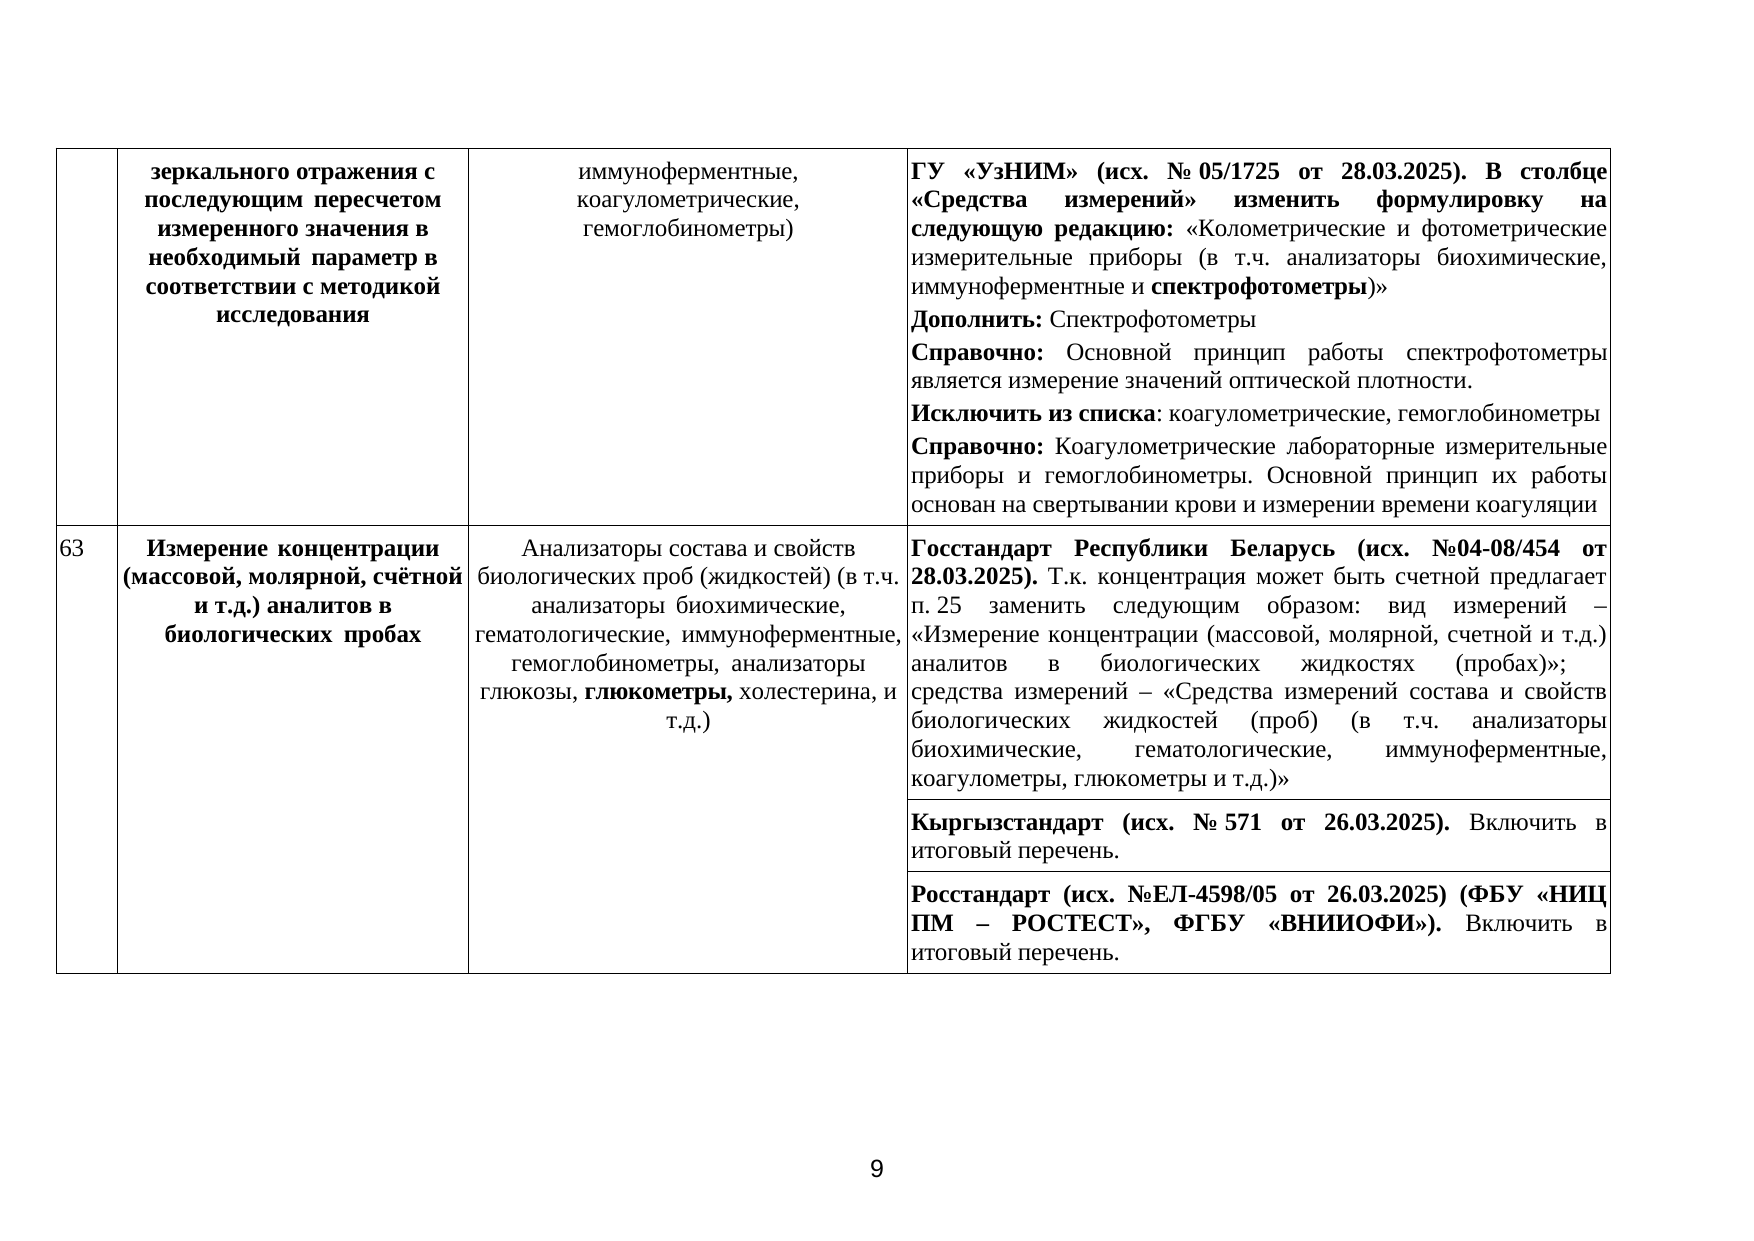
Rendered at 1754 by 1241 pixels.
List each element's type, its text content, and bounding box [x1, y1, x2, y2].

table_cell Измерение концентрации (массовой, молярной, счётной и т.д.) аналитов в биологических пробах [118, 526, 468, 973]
table_cell [57, 149, 117, 524]
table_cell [469, 149, 907, 524]
table_cell [57, 526, 117, 973]
table_cell Росстандарт (исх. №ЕЛ-4598/05 от 26.03.2025) (ФБУ «НИЦ ПМ – РОСТЕСТ», ФГБУ «ВНИИОФИ»). Включить в итоговый перечень. [908, 872, 1610, 973]
table_cell Анализаторы состава и свойств биологических проб (жидкостей) (в т.ч. анализаторы биохимические, гематологические, иммуноферментные, гемоглобинометры, анализаторы глюкозы, глюкометры, холестерина, и т.д.) [469, 526, 907, 973]
table_cell ГУ «УзНИМ» (исх. № 05/1725 от 28.03.2025). В столбце «Средства измерений» изменить формулировку на следующую редакцию: «Колометрические и фотометрические измерительные приборы (в т.ч. анализаторы биохимические, иммуноферментные и спектрофотометры)» Дополнить: Спектрофотометры Справочно: Основной принцип работы спектрофотометры является измерение значений оптической плотности. Исключить из списка: коагулометрические, гемоглобинометры Справочно: Коагулометрические лабораторные измерительные приборы и гемоглобинометры. Основной принцип их работы основан на свертывании крови и измерении времени коагуляции [908, 149, 1610, 524]
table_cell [118, 149, 468, 524]
table_cell Госстандарт Республики Беларусь (исх. №04-08/454 от 28.03.2025). Т.к. концентрация может быть счетной предлагает п. 25 заменить следующим образом: вид измерений – «Измерение концентрации (массовой, молярной, счетной и т.д.) аналитов в биологических жидкостях (пробах)»; средства измерений – «Средства измерений состава и свойств биологических жидкостей (проб) (в т.ч. анализаторы биохимические, гематологические, иммуноферментные, коагулометры, глюкометры и т.д.)» [908, 526, 1610, 798]
table_cell Кыргызстандарт (исх. № 571 от 26.03.2025). Включить в итоговый перечень. [908, 800, 1610, 871]
